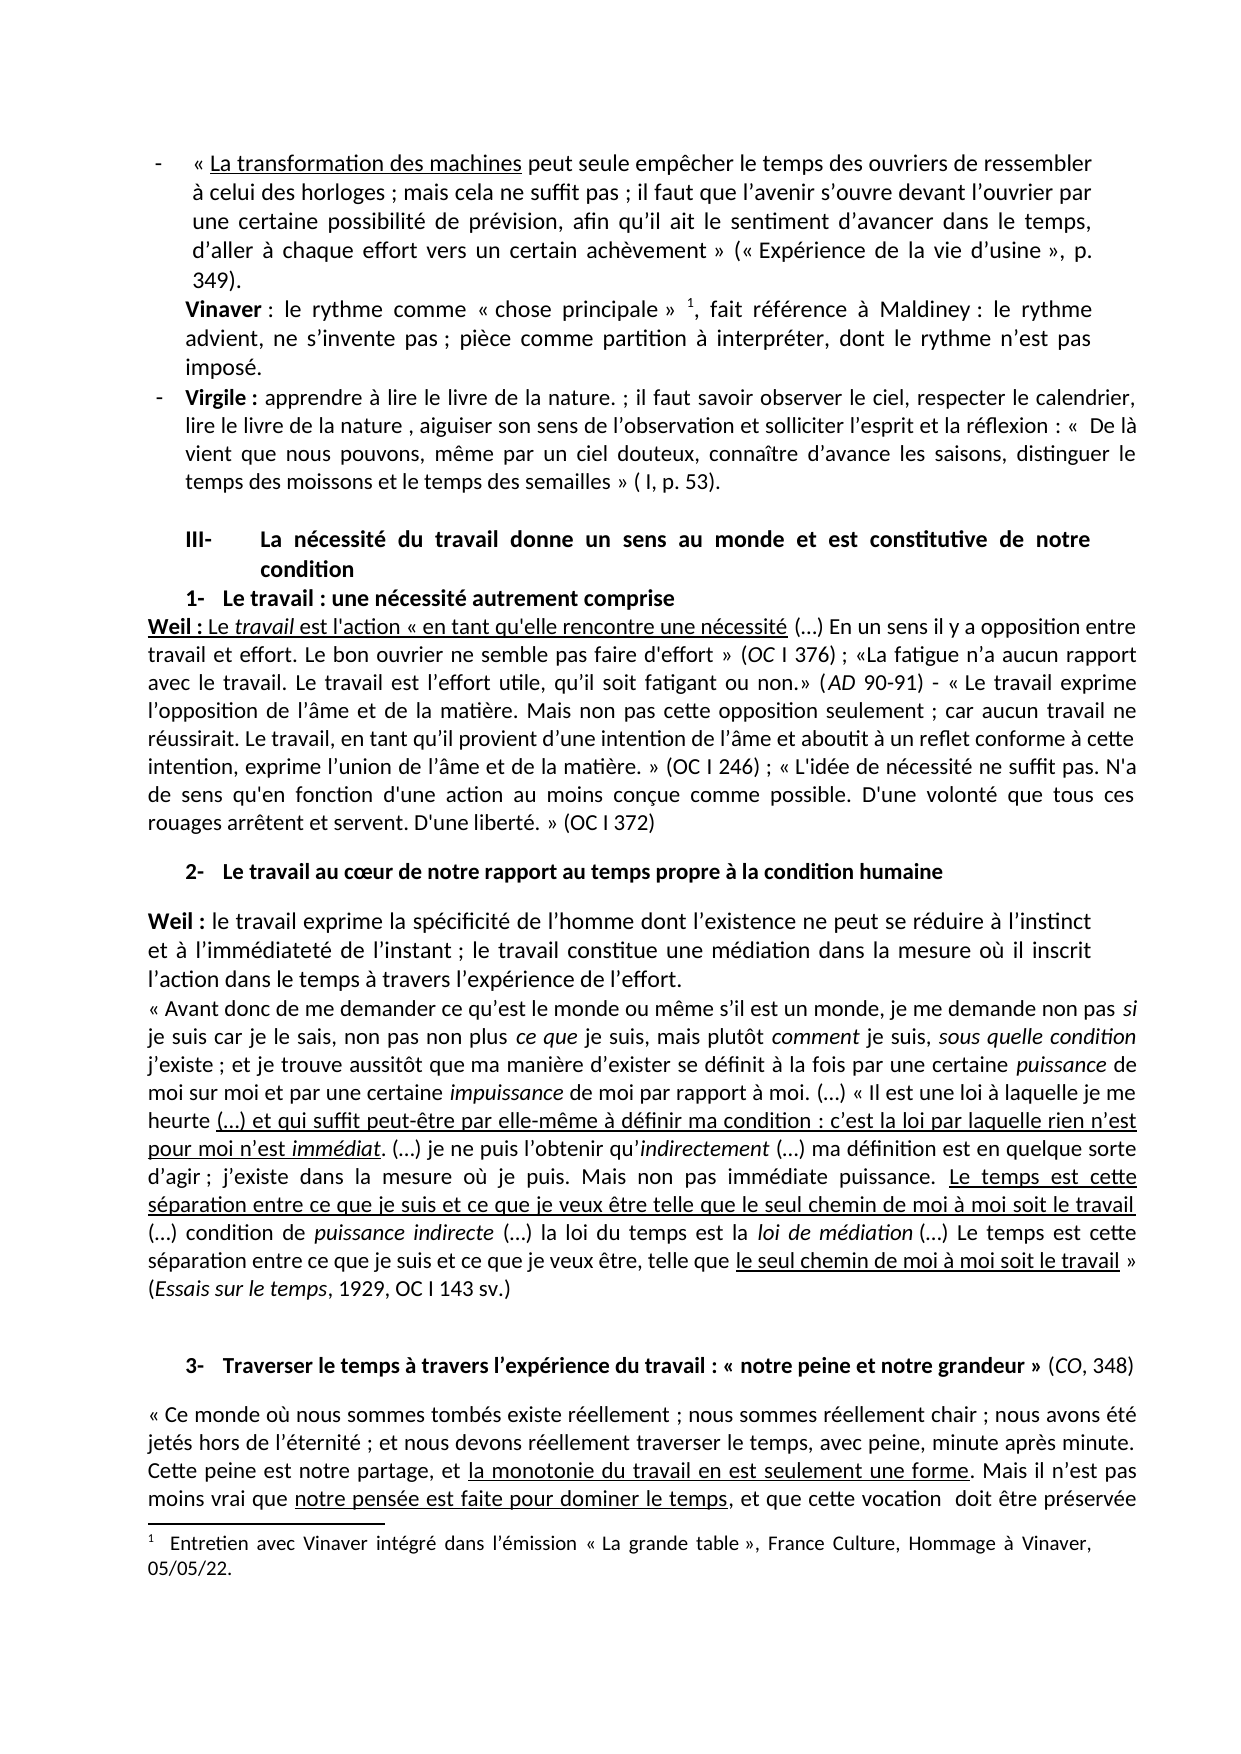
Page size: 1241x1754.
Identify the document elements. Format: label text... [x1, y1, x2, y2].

text « Avant donc de me demander ce qu’est le monde ou même s’il est un monde, je me demande non pas si je suis car je le sais, non pas non plus ce que je suis, mais plutôt comment je suis, sous quelle condition j’existe ; et je trouve aussitôt que ma manière d’exister se définit à la fois par une certaine puissance de moi sur moi et par une certaine impuissance de moi par rapport à moi. (…) « Il est une loi à laquelle je me heurte (…) et qui suffit peut-être par elle-même à définir ma condition : c’est la loi par laquelle rien n’est pour moi n’est immédiat. (…) je ne puis l’obtenir qu’indirectement (…) ma définition est en quelque sorte d’agir ; j’existe dans la mesure où je puis. Mais non pas immédiate puissance. Le temps est cette séparation entre ce que je suis et ce que je veux être telle que le seul chemin de moi à moi soit le travail (…) condition de puissance indirecte (…) la loi du temps est la loi de médiation (…) Le temps est cette séparation entre ce que je suis et ce que je veux être, telle que le seul chemin de moi à moi soit le travail » (Essais sur le temps, 1929, OC I 143 sv.) [148, 994, 1137, 1302]
list Le travail au cœur de notre rapport au temps propre à la condition humaine [185, 857, 1137, 885]
list La nécessité du travail donne un sens au monde et est constitutive de notre condition [185, 524, 1093, 583]
list Virgile : apprendre à lire le livre de la nature. ; il faut savoir observer le ciel, respecter le calendrier, lire le livre de la nature , aiguiser son sens de l’observation et solliciter l’esprit et la réflexion : « De là vient que nous pouvons, même par un ciel douteux, connaître d’avance les saisons, distinguer le temps des moissons et le temps des semailles » ( I, p. 53). [156, 382, 1137, 495]
list Le travail : une nécessité autrement comprise [185, 583, 1093, 612]
text Vinaver : le rythme comme « chose principale » , fait référence à Maldiney : le rythme advient, ne s’invente pas ; pièce comme partition à interpréter, dont le rythme n’est pas imposé. [185, 294, 1093, 382]
text Weil : Le travail est l'action « en tant qu'elle rencontre une nécessité (…) En un sens il y a opposition entre travail et effort. Le bon ouvrier ne semble pas faire d'effort » (OC I 376) ; «La fatigue n’a aucun rapport avec le travail. Le travail est l’effort utile, qu’il soit fatigant ou non.» (AD 90-91) - « Le travail exprime l’opposition de l’âme et de la matière. Mais non pas cette opposition seulement ; car aucun travail ne réussirait. Le travail, en tant qu’il provient d’une intention de l’âme et aboutit à un reflet conforme à cette intention, exprime l’union de l’âme et de la matière. » (OC I 246) ; « L'idée de nécessité ne suffit pas. N'a de sens qu'en fonction d'une action au moins conçue comme possible. D'une volonté que tous ces rouages arrêtent et servent. D'une liberté. » (OC I 372) [148, 612, 1137, 836]
list Traverser le temps à travers l’expérience du travail : « notre peine et notre grandeur » (CO, 348) [185, 1351, 1137, 1379]
text Weil : le travail exprime la spécificité de l’homme dont l’existence ne peut se réduire à l’instinct et à l’immédiateté de l’instant ; le travail constitue une médiation dans la mesure où il inscrit l’action dans le temps à travers l’expérience de l’effort. [148, 906, 1093, 994]
list « La transformation des machines peut seule empêcher le temps des ouvriers de ressembler à celui des horloges ; mais cela ne suffit pas ; il faut que l’avenir s’ouvre devant l’ouvrier par une certaine possibilité de prévision, afin qu’il ait le sentiment d’avancer dans le temps, d’aller à chaque effort vers un certain achèvement » (« Expérience de la vie d’usine », p. 349). [154, 148, 1093, 294]
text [148, 1400, 1137, 1512]
